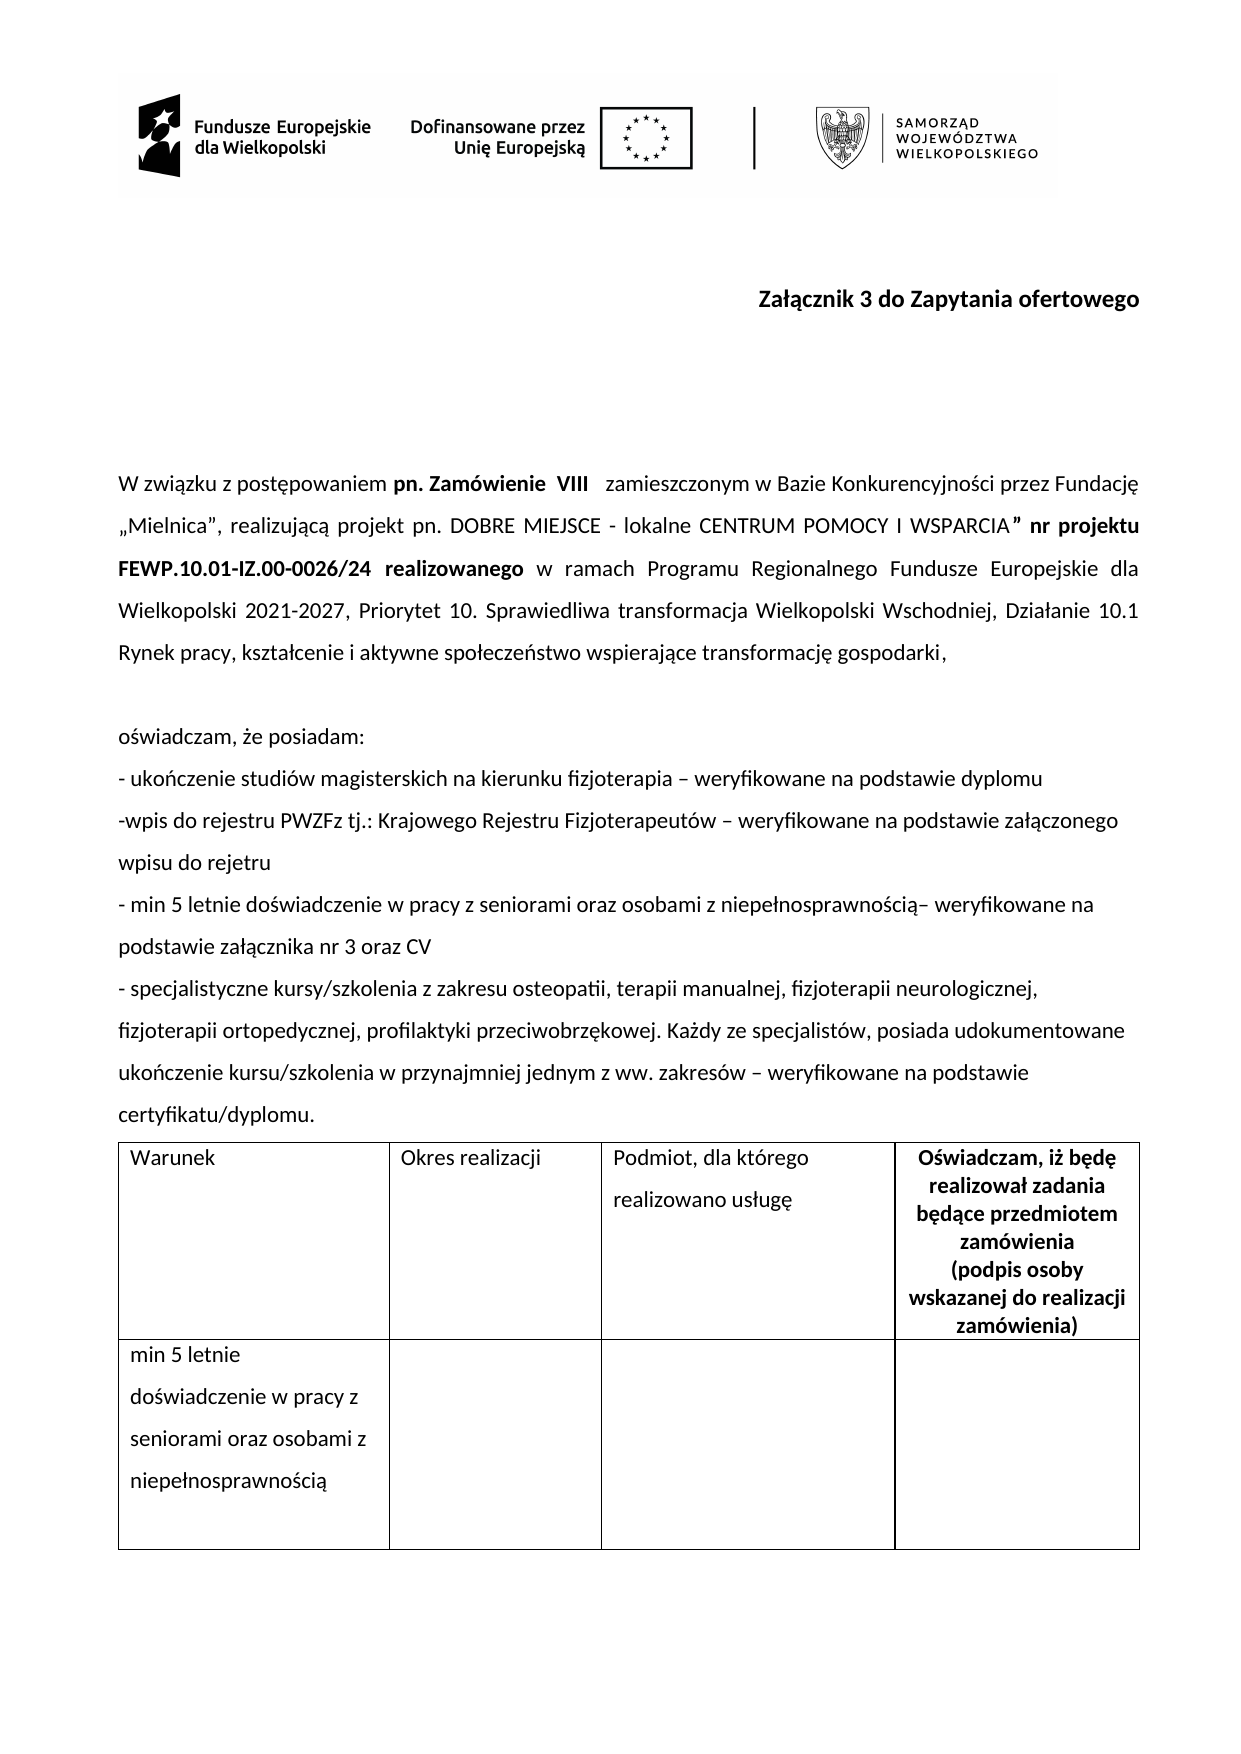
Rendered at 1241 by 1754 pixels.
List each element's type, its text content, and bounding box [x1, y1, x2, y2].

text - ukończenie studiów magisterskich na kierunku fizjoterapia – weryfikowane na podstawie dyplomu [118, 764, 1140, 792]
table_header Oświadczam, iż będę realizował zadania będące przedmiotem zamówienia (podpis osoby wskazanej do realizacji zamówienia) [896, 1143, 1139, 1339]
text Załącznik 3 do Zapytania ofertowego [207, 283, 1140, 314]
picture [118, 73, 1058, 198]
table_header Warunek [119, 1143, 389, 1339]
text W związku z postępowaniem pn. Zamówienie VIII zamieszczonym w Bazie Konkurencyjności przez Fundację „Mielnica”, realizującą projekt pn. DOBRE MIEJSCE - lokalne CENTRUM POMOCY I WSPARCIA” nr projektu FEWP.10.01-IZ.00-0026/24 realizowanego w ramach Programu Regionalnego Fundusze Europejskie dla Wielkopolski 2021-2027, Priorytet 10. Sprawiedliwa transformacja Wielkopolski Wschodniej, Działanie 10.1 Rynek pracy, kształcenie i aktywne społeczeństwo wspierające transformację gospodarki, [118, 469, 1140, 666]
text - specjalistyczne kursy/szkolenia z zakresu osteopatii, terapii manualnej, fizjoterapii neurologicznej, fizjoterapii ortopedycznej, profilaktyki przeciwobrzękowej. Każdy ze specjalistów, posiada udokumentowane ukończenie kursu/szkolenia w przynajmniej jednym z ww. zakresów – weryfikowane na podstawie certyfikatu/dyplomu. [118, 974, 1140, 1128]
text -wpis do rejestru PWZFz tj.: Krajowego Rejestru Fizjoterapeutów – weryfikowane na podstawie załączonego wpisu do rejetru [118, 806, 1140, 876]
table_header Podmiot, dla którego realizowano usługę [602, 1143, 894, 1339]
table_cell [602, 1340, 894, 1549]
table_cell [390, 1340, 601, 1549]
table_cell min 5 letnie doświadczenie w pracy z seniorami oraz osobami z niepełnosprawnością [119, 1340, 389, 1549]
text oświadczam, że posiadam: [118, 722, 1140, 750]
table_header Okres realizacji [390, 1143, 601, 1339]
text - min 5 letnie doświadczenie w pracy z seniorami oraz osobami z niepełnosprawnością– weryfikowane na podstawie załącznika nr 3 oraz CV [118, 890, 1140, 960]
table_cell [896, 1340, 1139, 1549]
